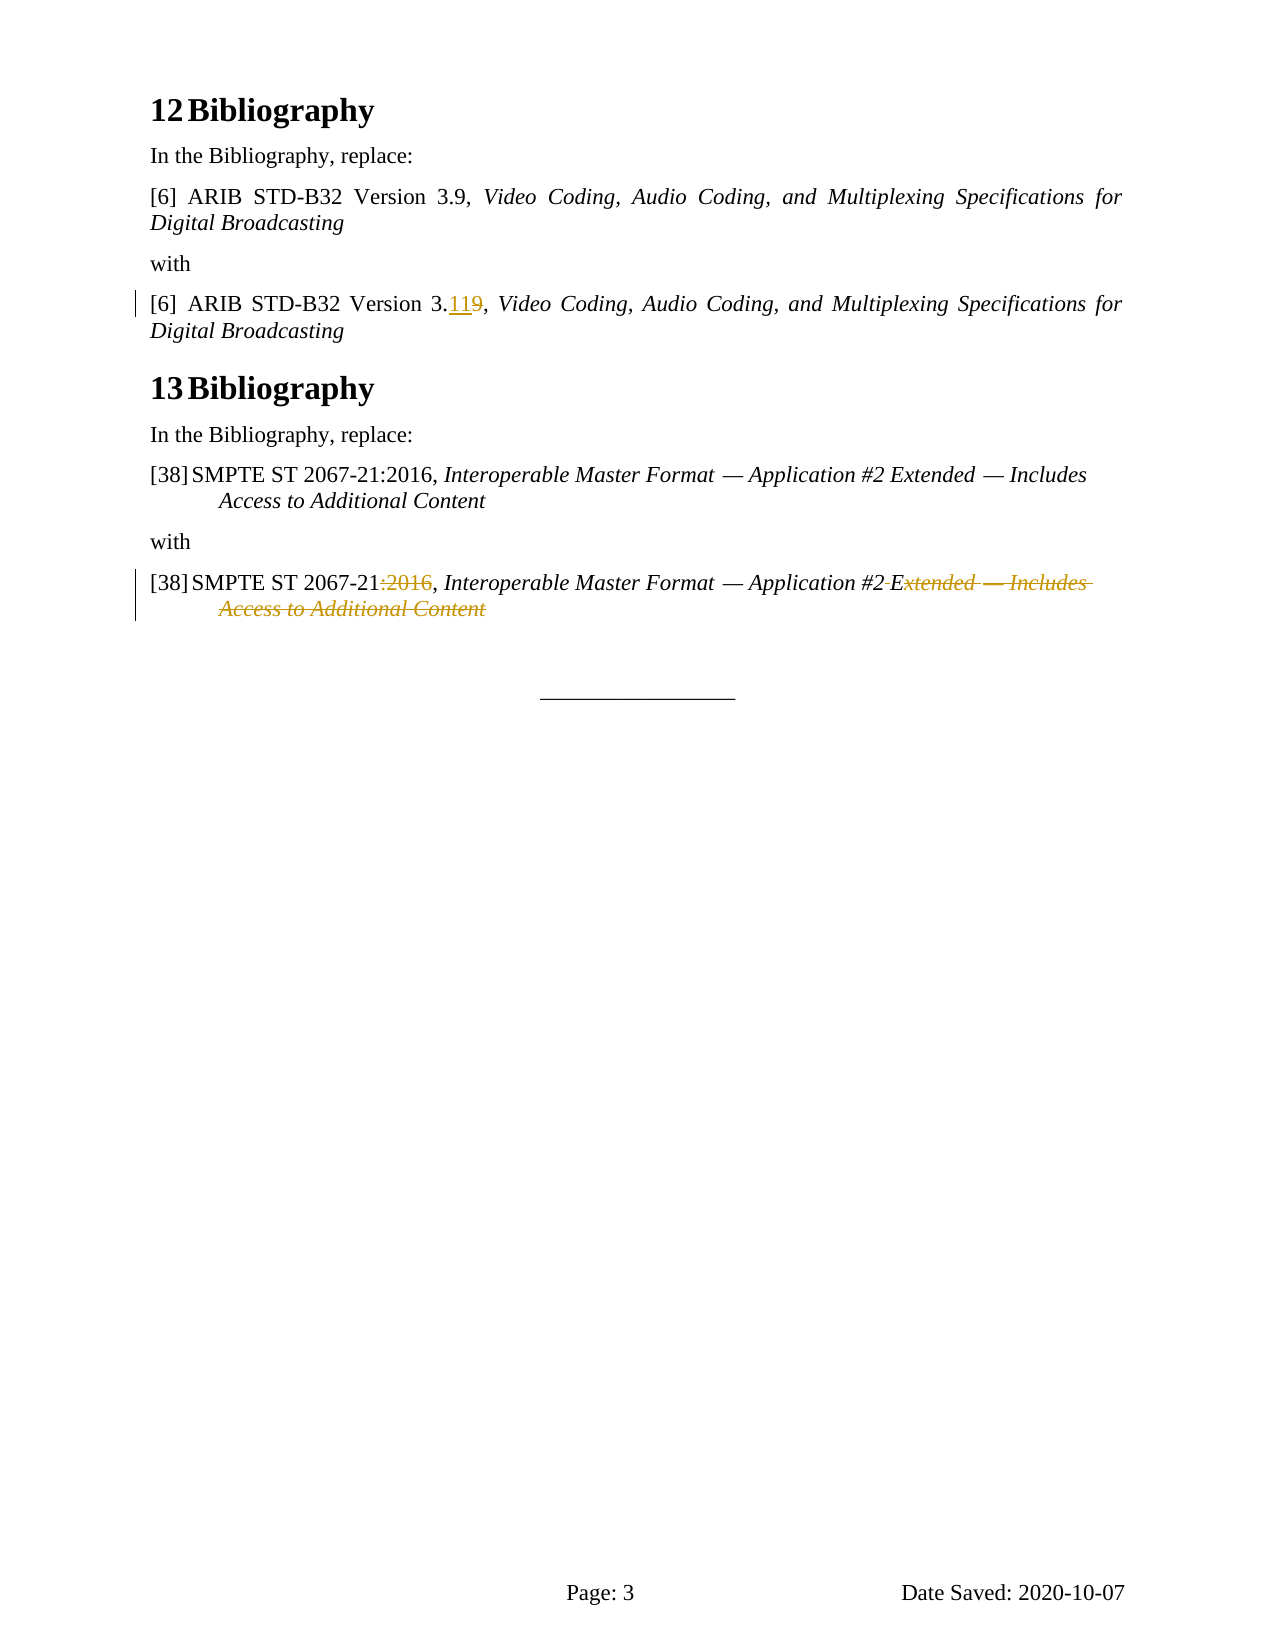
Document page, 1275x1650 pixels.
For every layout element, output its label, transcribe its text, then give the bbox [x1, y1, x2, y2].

text In the Bibliography, replace: [150, 142, 1125, 169]
text In the Bibliography, replace: [150, 421, 1125, 447]
text with [150, 250, 1125, 276]
text [38] SMPTE ST 2067-21:2016, Interoperable Master Format — Application #2 Extended — Includes Access to Additional Content [150, 461, 1125, 514]
text with [150, 528, 1125, 554]
subtitle Bibliography [150, 368, 1125, 406]
text [38] SMPTE ST 2067-21, Interoperable Master Format — Application #2E [150, 568, 1125, 621]
subtitle Bibliography [150, 90, 1125, 128]
text [6] ARIB STD-B32 Version 3., Video Coding, Audio Coding, and Multiplexing Specifications for Digital Broadcasting [150, 290, 1125, 343]
text [6] ARIB STD-B32 Version 3.9, Video Coding, Audio Coding, and Multiplexing Specifications for Digital Broadcasting [150, 183, 1125, 236]
text _________________ [150, 676, 1125, 702]
